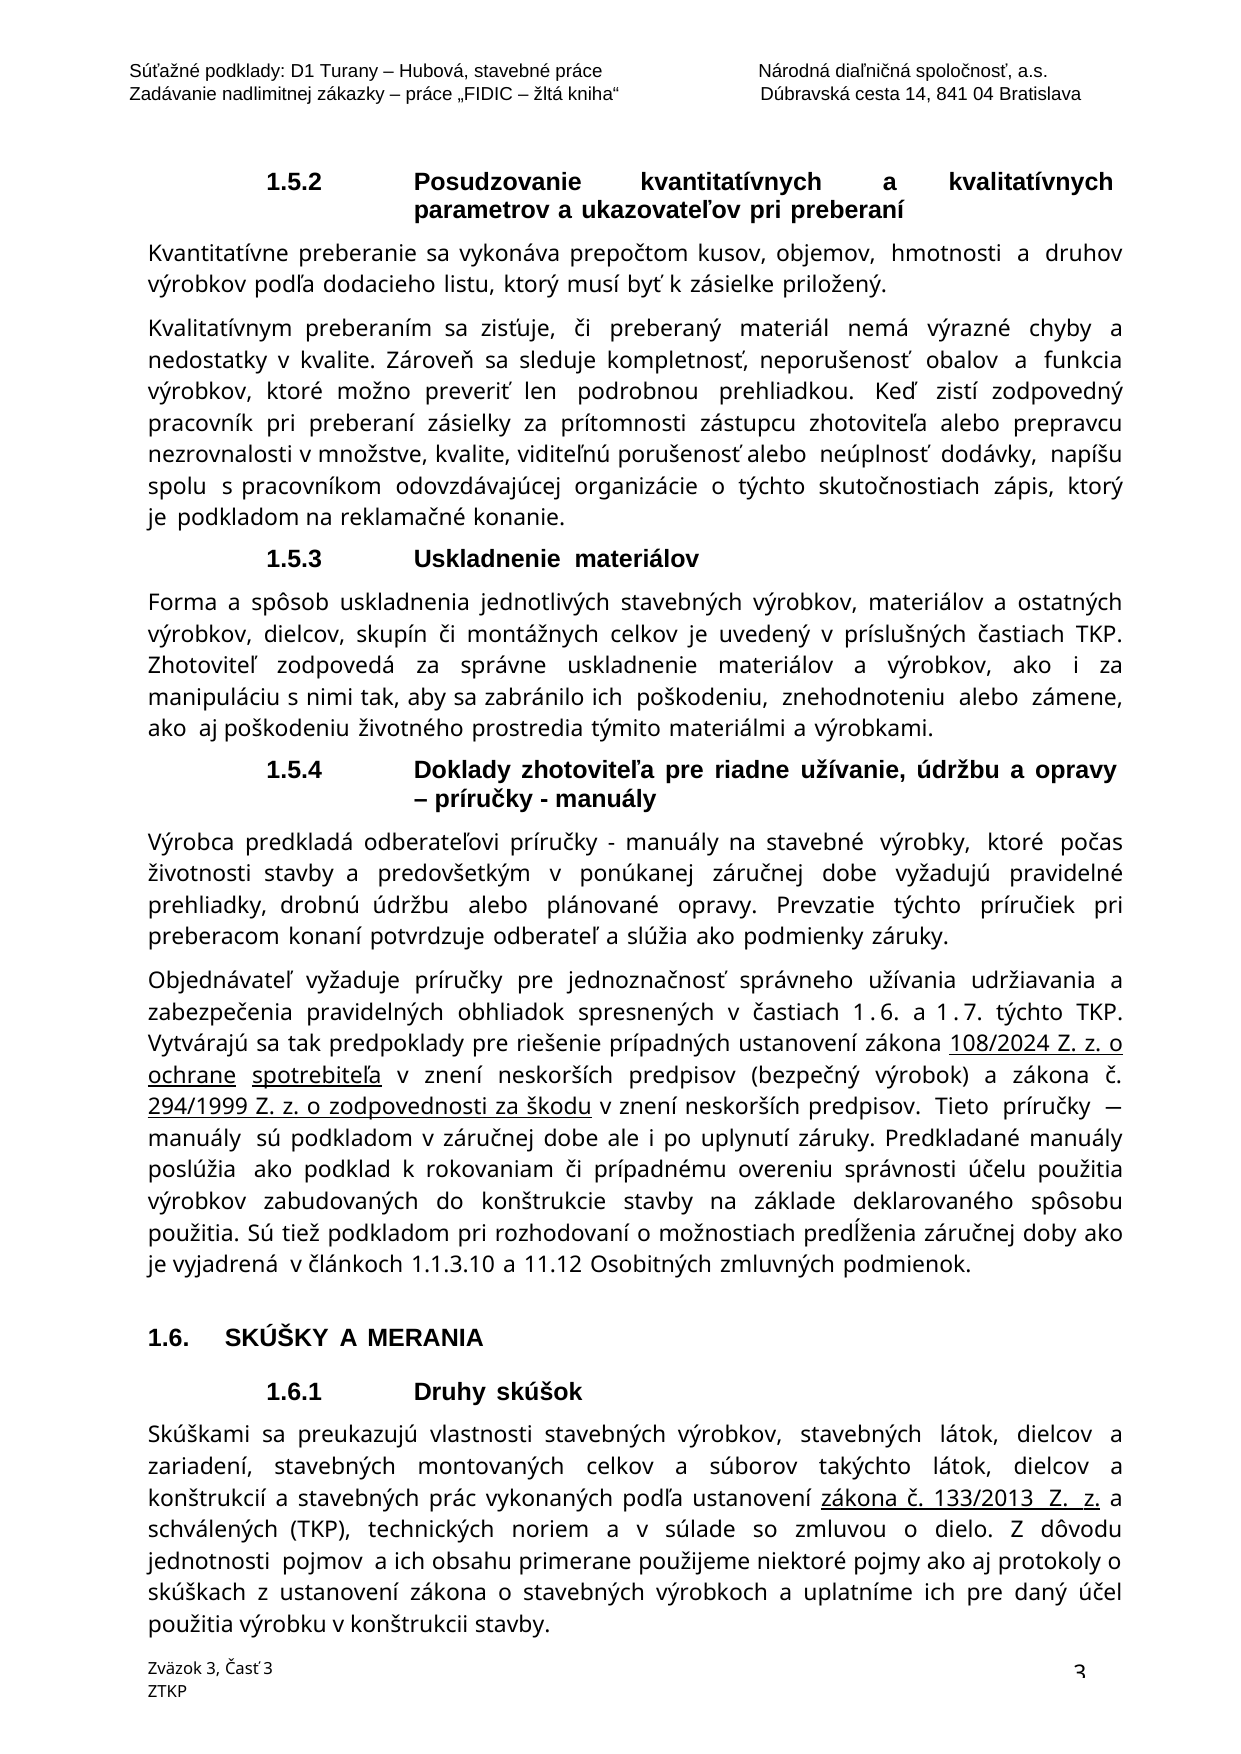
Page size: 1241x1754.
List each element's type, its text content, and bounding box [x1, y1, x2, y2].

subtitle Posudzovanie kvantitatívnych a kvalitatívnych parametrov a ukazovateľov pri preberaní [266, 167, 1123, 224]
text Skúškami sa preukazujú vlastnosti stavebných výrobkov, stavebných látok, dielcov a zariadení, stavebných montovaných celkov a súborov takýchto látok, dielcov a konštrukcií a stavebných prác vykonaných podľa ustanovení zákona č. 133/2013 Z. z. a schválených (TKP), technických noriem a v súlade so zmluvou o dielo. Z dôvodu jednotnosti pojmov a ich obsahu primerane použijeme niektoré pojmy ako aj protokoly o skúškach z ustanovení zákona o stavebných výrobkoch a uplatníme ich pre daný účel použitia výrobku v konštrukcii stavby. [148, 1418, 1123, 1639]
subtitle Uskladnenie materiálov [266, 544, 1134, 573]
text Kvantitatívne preberanie sa vykonáva prepočtom kusov, objemov, hmotnosti a druhov výrobkov podľa dodacieho listu, ktorý musí byť k zásielke priložený. [148, 237, 1123, 299]
text Výrobca predkladá odberateľovi príručky - manuály na stavebné výrobky, ktoré počas životnosti stavby a predovšetkým v ponúkanej záručnej dobe vyžadujú pravidelné prehliadky, drobnú údržbu alebo plánované opravy. Prevzatie týchto príručiek pri preberacom konaní potvrdzuje odberateľ a slúžia ako podmienky záruky. [148, 826, 1123, 952]
subtitle Druhy skúšok [266, 1377, 1134, 1406]
text Forma a spôsob uskladnenia jednotlivých stavebných výrobkov, materiálov a ostatných výrobkov, dielcov, skupín či montážnych celkov je uvedený v príslušných častiach TKP. Zhotoviteľ zodpovedá za správne uskladnenie materiálov a výrobkov, ako i za manipuláciu s nimi tak, aby sa zabránilo ich poškodeniu, znehodnoteniu alebo zámene, ako aj poškodeniu životného prostredia týmito materiálmi a výrobkami. [148, 586, 1123, 743]
subtitle SKÚŠKY A MERANIA [148, 1323, 1134, 1352]
text Objednávateľ vyžaduje príručky pre jednoznačnosť správneho užívania udržiavania a zabezpečenia pravidelných obhliadok spresnených v častiach 1.6. a 1.7. týchto TKP. Vytvárajú sa tak predpoklady pre riešenie prípadných ustanovení zákona 108/2024 Z. z. o ochrane spotrebiteľa v znení neskorších predpisov (bezpečný výrobok) a zákona č. 294/1999 Z. z. o zodpovednosti za škodu v znení neskorších predpisov. Tieto príručky – manuály sú podkladom v záručnej dobe ale i po uplynutí záruky. Predkladané manuály poslúžia ako podklad k rokovaniam či prípadnému overeniu správnosti účelu použitia výrobkov zabudovaných do konštrukcie stavby na základe deklarovaného spôsobu použitia. Sú tiež podkladom pri rozhodovaní o možnostiach predĺženia záručnej doby ako je vyjadrená v článkoch 1.1.3.10 a 11.12 Osobitných zmluvných podmienok. [148, 964, 1123, 1279]
subtitle Doklady zhotoviteľa pre riadne užívanie, údržbu a opravy – príručky - manuály [266, 755, 1134, 813]
text Kvalitatívnym preberaním sa zisťuje, či preberaný materiál nemá výrazné chyby a nedostatky v kvalite. Zároveň sa sleduje kompletnosť, neporušenosť obalov a funkcia výrobkov, ktoré možno preveriť len podrobnou prehliadkou. Keď zistí zodpovedný pracovník pri preberaní zásielky za prítomnosti zástupcu zhotoviteľa alebo prepravcu nezrovnalosti v množstve, kvalite, viditeľnú porušenosť alebo neúplnosť dodávky, napíšu spolu s pracovníkom odovzdávajúcej organizácie o týchto skutočnostiach zápis, ktorý je podkladom na reklamačné konanie. [148, 312, 1123, 533]
